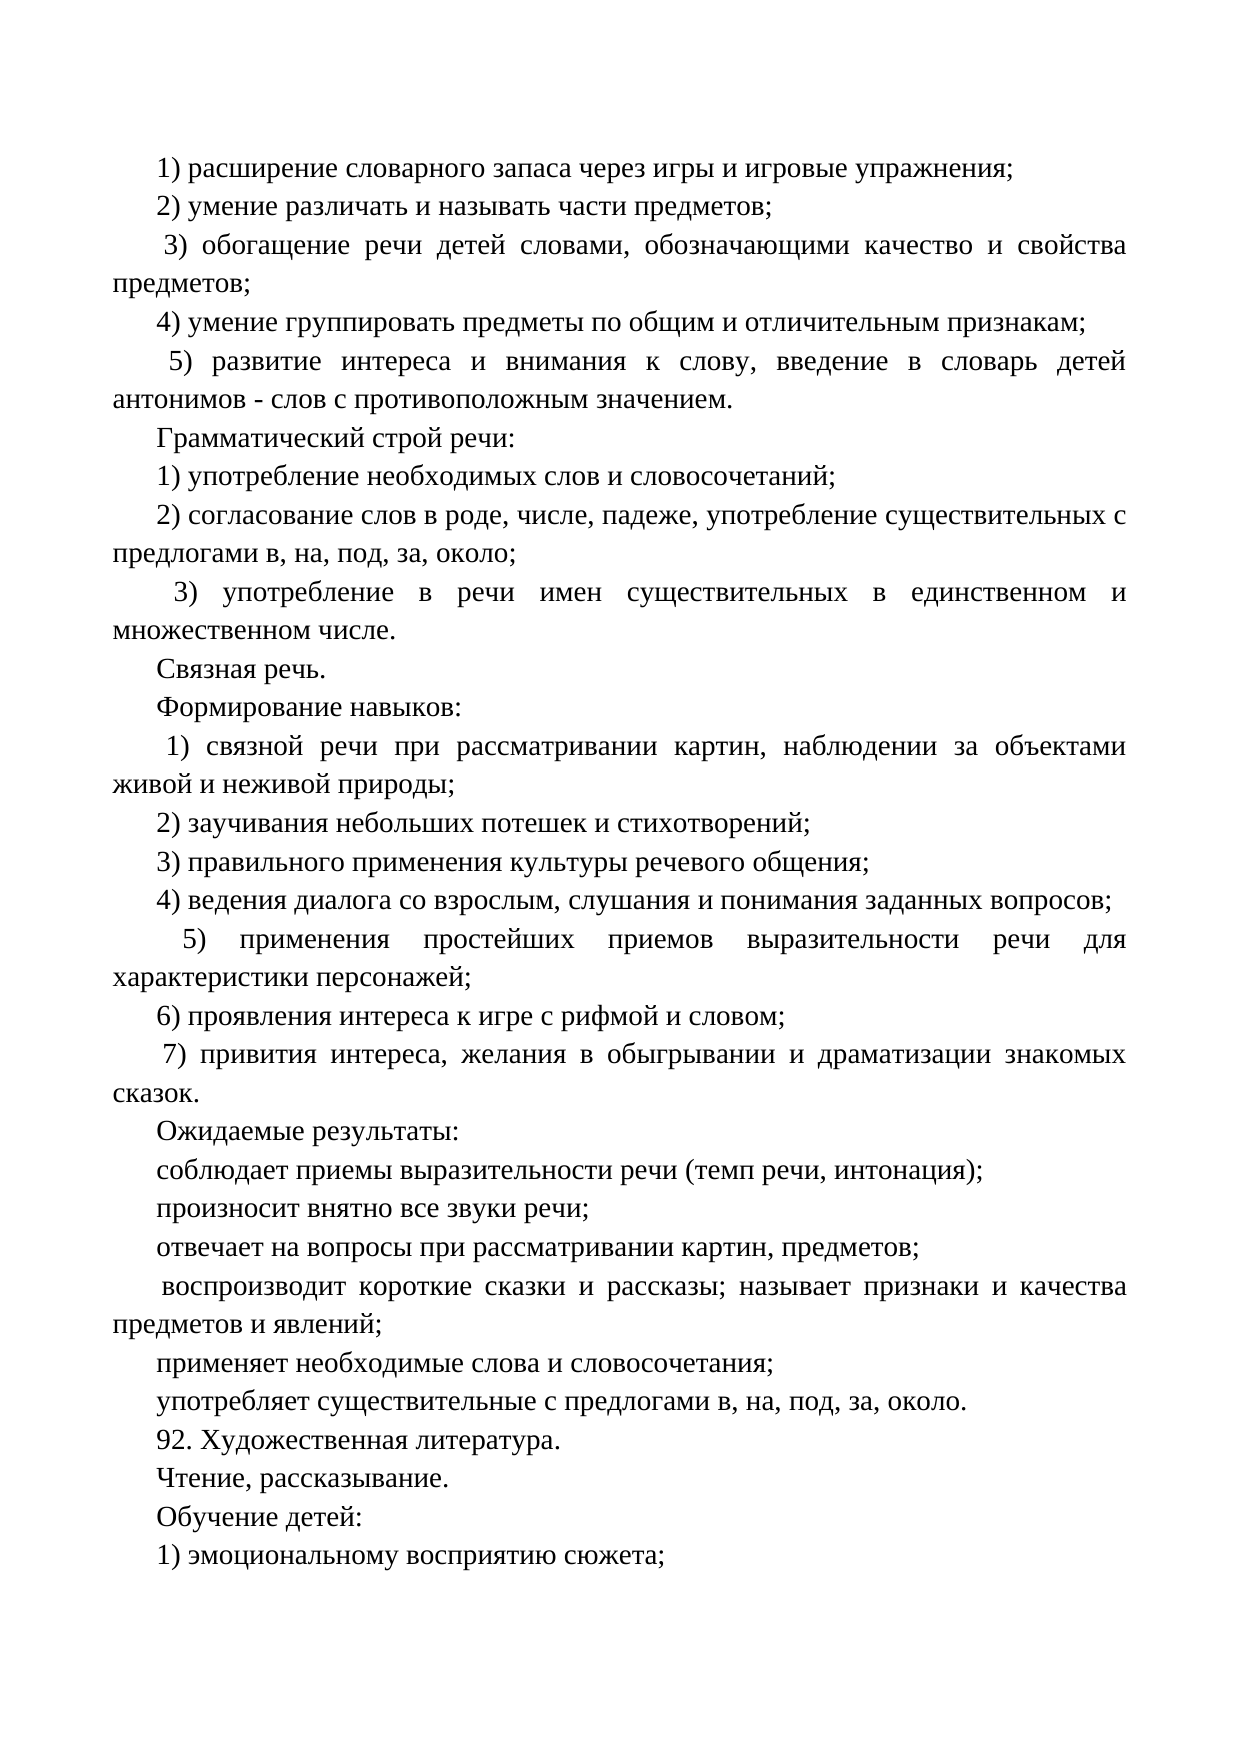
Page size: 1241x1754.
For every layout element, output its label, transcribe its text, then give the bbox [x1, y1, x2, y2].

text 1) связной речи при рассматривании картин, наблюдении за объектами живой и неживой природы; [112, 728, 1128, 800]
text 92. Художественная литература. [112, 1422, 1128, 1455]
text произносит внятно все звуки речи; [112, 1191, 1128, 1224]
text 1) эмоциональному восприятию сюжета; [112, 1537, 1128, 1571]
text 3) обогащение речи детей словами, обозначающими качество и свойства предметов; [112, 227, 1128, 299]
text 7) привития интереса, желания в обыгрывании и драматизации знакомых сказок. [112, 1036, 1128, 1108]
text отвечает на вопросы при рассматривании картин, предметов; [112, 1229, 1128, 1263]
text Обучение детей: [112, 1499, 1128, 1532]
text Формирование навыков: [112, 689, 1128, 723]
text Связная речь. [112, 651, 1128, 684]
text 4) умение группировать предметы по общим и отличительным признакам; [112, 304, 1128, 338]
text 3) правильного применения культуры речевого общения; [112, 844, 1128, 877]
text 1) употребление необходимых слов и словосочетаний; [112, 458, 1128, 492]
text 2) заучивания небольших потешек и стихотворений; [112, 805, 1128, 839]
text Чтение, рассказывание. [112, 1460, 1128, 1494]
text 4) ведения диалога со взрослым, слушания и понимания заданных вопросов; [112, 882, 1128, 916]
text 2) умение различать и называть части предметов; [112, 188, 1128, 222]
text 1) расширение словарного запаса через игры и игровые упражнения; [112, 150, 1128, 183]
text применяет необходимые слова и словосочетания; [112, 1345, 1128, 1378]
text соблюдает приемы выразительности речи (темп речи, интонация); [112, 1152, 1128, 1186]
text воспроизводит короткие сказки и рассказы; называет признаки и качества предметов и явлений; [112, 1268, 1128, 1340]
text 5) развитие интереса и внимания к слову, введение в словарь детей антонимов - слов с противоположным значением. [112, 343, 1128, 415]
text 5) применения простейших приемов выразительности речи для характеристики персонажей; [112, 921, 1128, 993]
text Грамматический строй речи: [112, 420, 1128, 453]
text Ожидаемые результаты: [112, 1113, 1128, 1147]
text 3) употребление в речи имен существительных в единственном и множественном числе. [112, 574, 1128, 646]
text 6) проявления интереса к игре с рифмой и словом; [112, 998, 1128, 1031]
text употребляет существительные с предлогами в, на, под, за, около. [112, 1383, 1128, 1417]
text 2) согласование слов в роде, числе, падеже, употребление существительных с предлогами в, на, под, за, около; [112, 497, 1128, 569]
